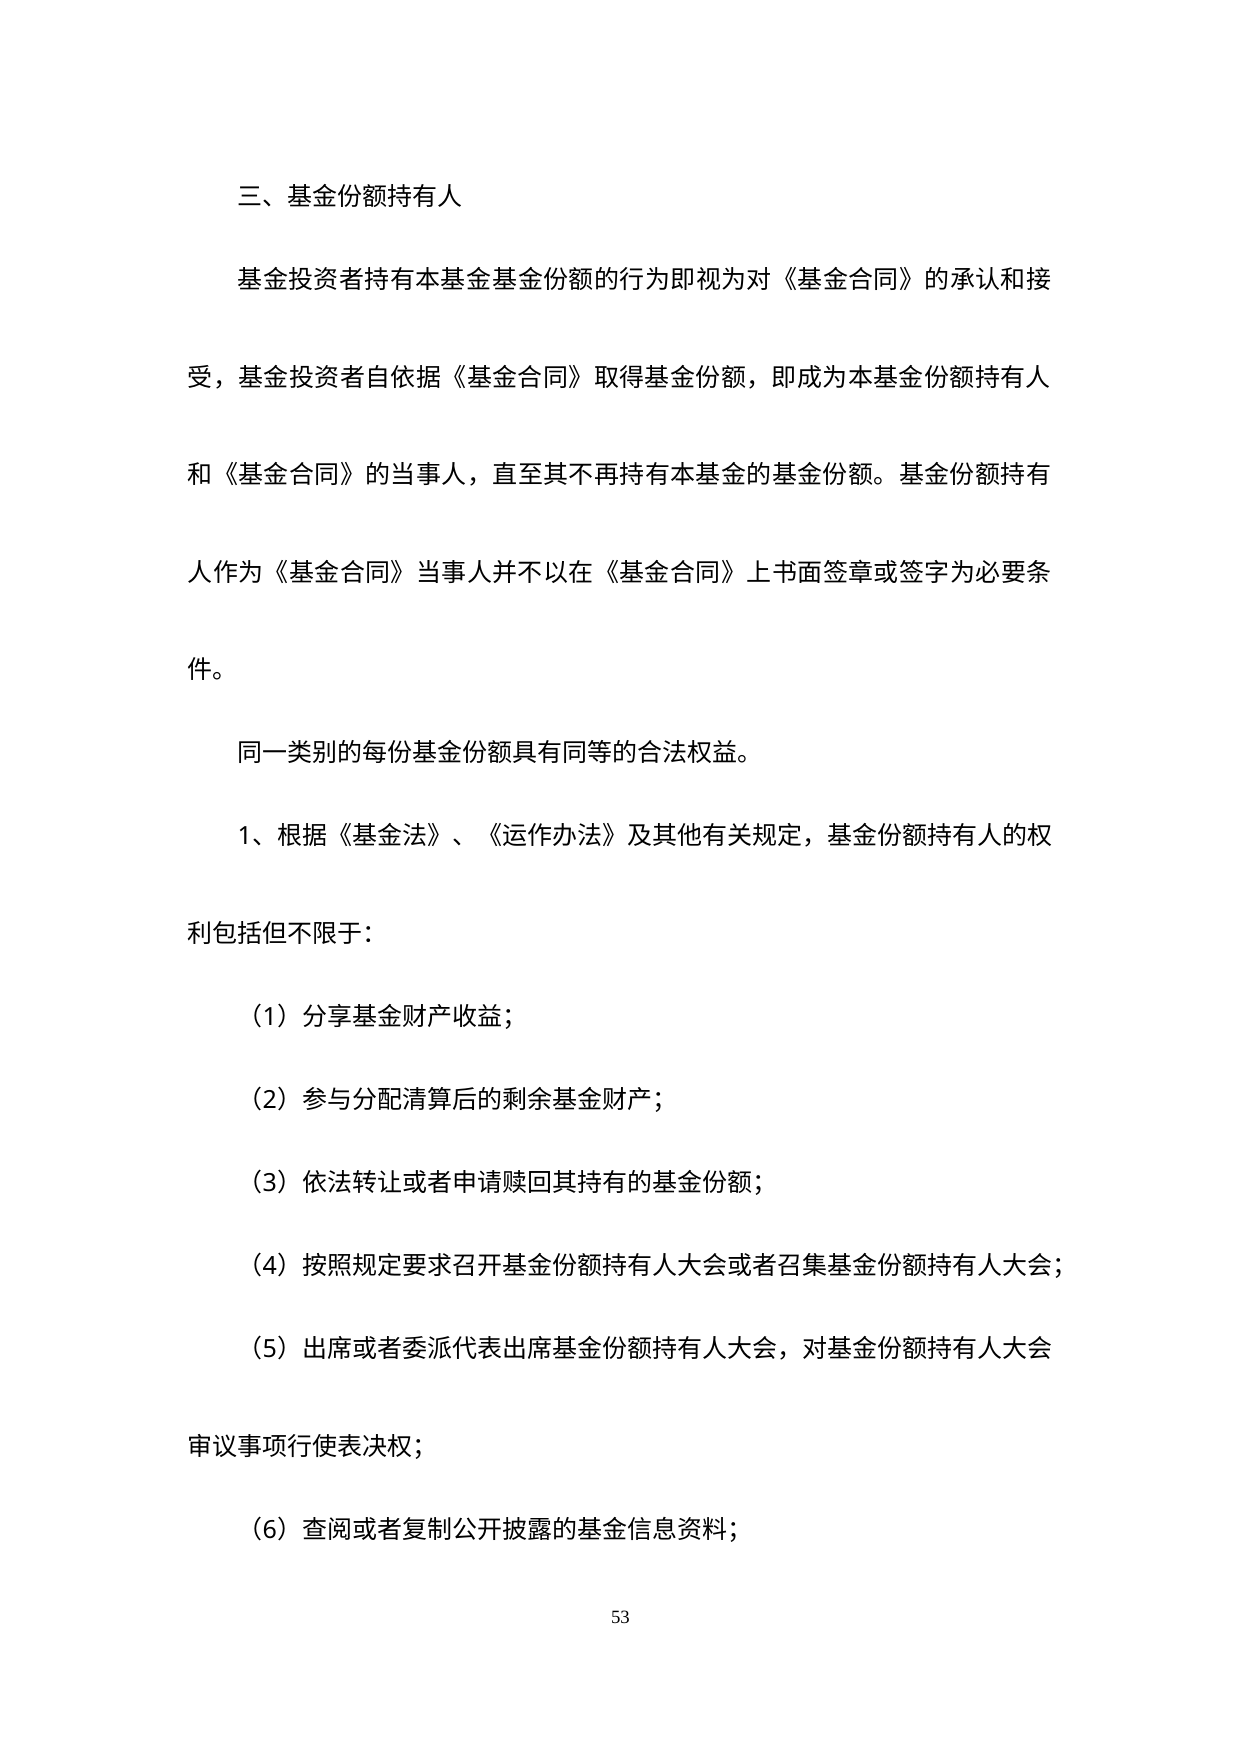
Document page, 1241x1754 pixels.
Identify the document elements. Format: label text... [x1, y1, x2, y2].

text 基金投资者持有本基金基金份额的行为即视为对《基金合同》的承认和接受，基金投资者自依据《基金合同》取得基金份额，即成为本基金份额持有人和《基金合同》的当事人，直至其不再持有本基金的基金份额。基金份额持有人作为《基金合同》当事人并不以在《基金合同》上书面签章或签字为必要条件。 [187, 245, 1053, 700]
text （5）出席或者委派代表出席基金份额持有人大会，对基金份额持有人大会审议事项行使表决权； [187, 1314, 1053, 1477]
text 同一类别的每份基金份额具有同等的合法权益。 [187, 718, 1053, 783]
text （4）按照规定要求召开基金份额持有人大会或者召集基金份额持有人大会； [187, 1231, 1053, 1296]
text 三、基金份额持有人 [187, 162, 1053, 227]
text （6）查阅或者复制公开披露的基金信息资料； [187, 1495, 1053, 1560]
text （1）分享基金财产收益； [187, 982, 1053, 1047]
text 1、根据《基金法》、《运作办法》及其他有关规定，基金份额持有人的权利包括但不限于： [187, 801, 1053, 964]
text （3）依法转让或者申请赎回其持有的基金份额； [187, 1148, 1053, 1213]
text （2）参与分配清算后的剩余基金财产； [187, 1065, 1053, 1130]
